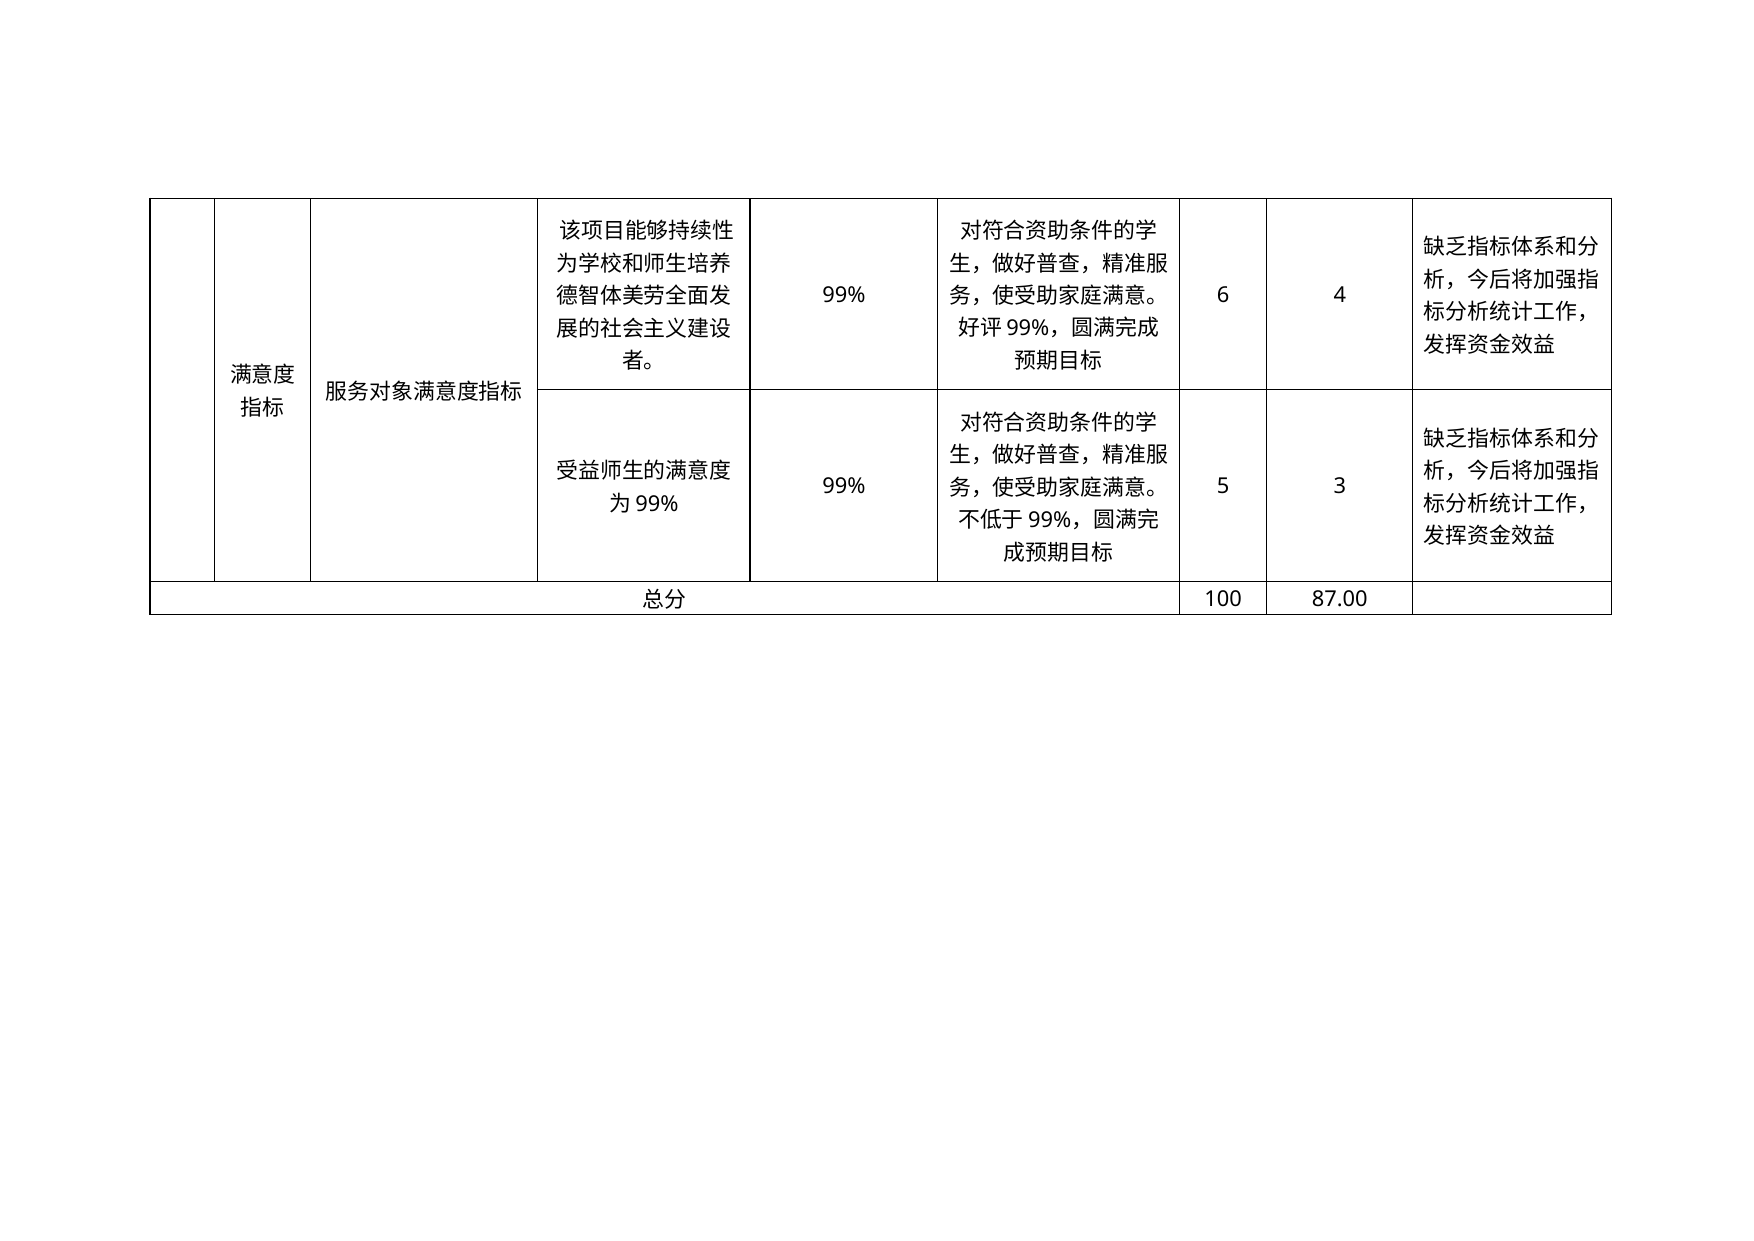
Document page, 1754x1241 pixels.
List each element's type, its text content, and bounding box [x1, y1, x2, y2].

table_cell 服务对象满意度指标 [311, 199, 537, 581]
table_cell 缺乏指标体系和分析，今后将加强指标分析统计工作，发挥资金效益 [1413, 390, 1611, 581]
table_cell 99% [751, 390, 937, 581]
table_cell 6 [1180, 199, 1266, 389]
table_cell 该项目能够持续性为学校和师生培养德智体美劳全面发展的社会主义建设者。 [538, 199, 749, 389]
table_cell 缺乏指标体系和分析，今后将加强指标分析统计工作，发挥资金效益 [1413, 199, 1611, 389]
table_cell 100 [1180, 582, 1266, 614]
table_cell 受益师生的满意度为99% [538, 390, 749, 581]
table_cell 99% [751, 199, 937, 389]
table_cell 对符合资助条件的学生，做好普查，精准服务，使受助家庭满意。不低于99%，圆满完成预期目标 [938, 390, 1179, 581]
table_cell 3 [1267, 390, 1412, 581]
table_cell 87.00 [1267, 582, 1412, 614]
table_cell 满意度指标 [215, 199, 310, 581]
table_cell [1413, 582, 1611, 614]
table_cell 4 [1267, 199, 1412, 389]
table_cell 对符合资助条件的学生，做好普查，精准服务，使受助家庭满意。好评99%，圆满完成预期目标 [938, 199, 1179, 389]
table_cell 5 [1180, 390, 1266, 581]
table_cell 总分 [151, 582, 1179, 614]
